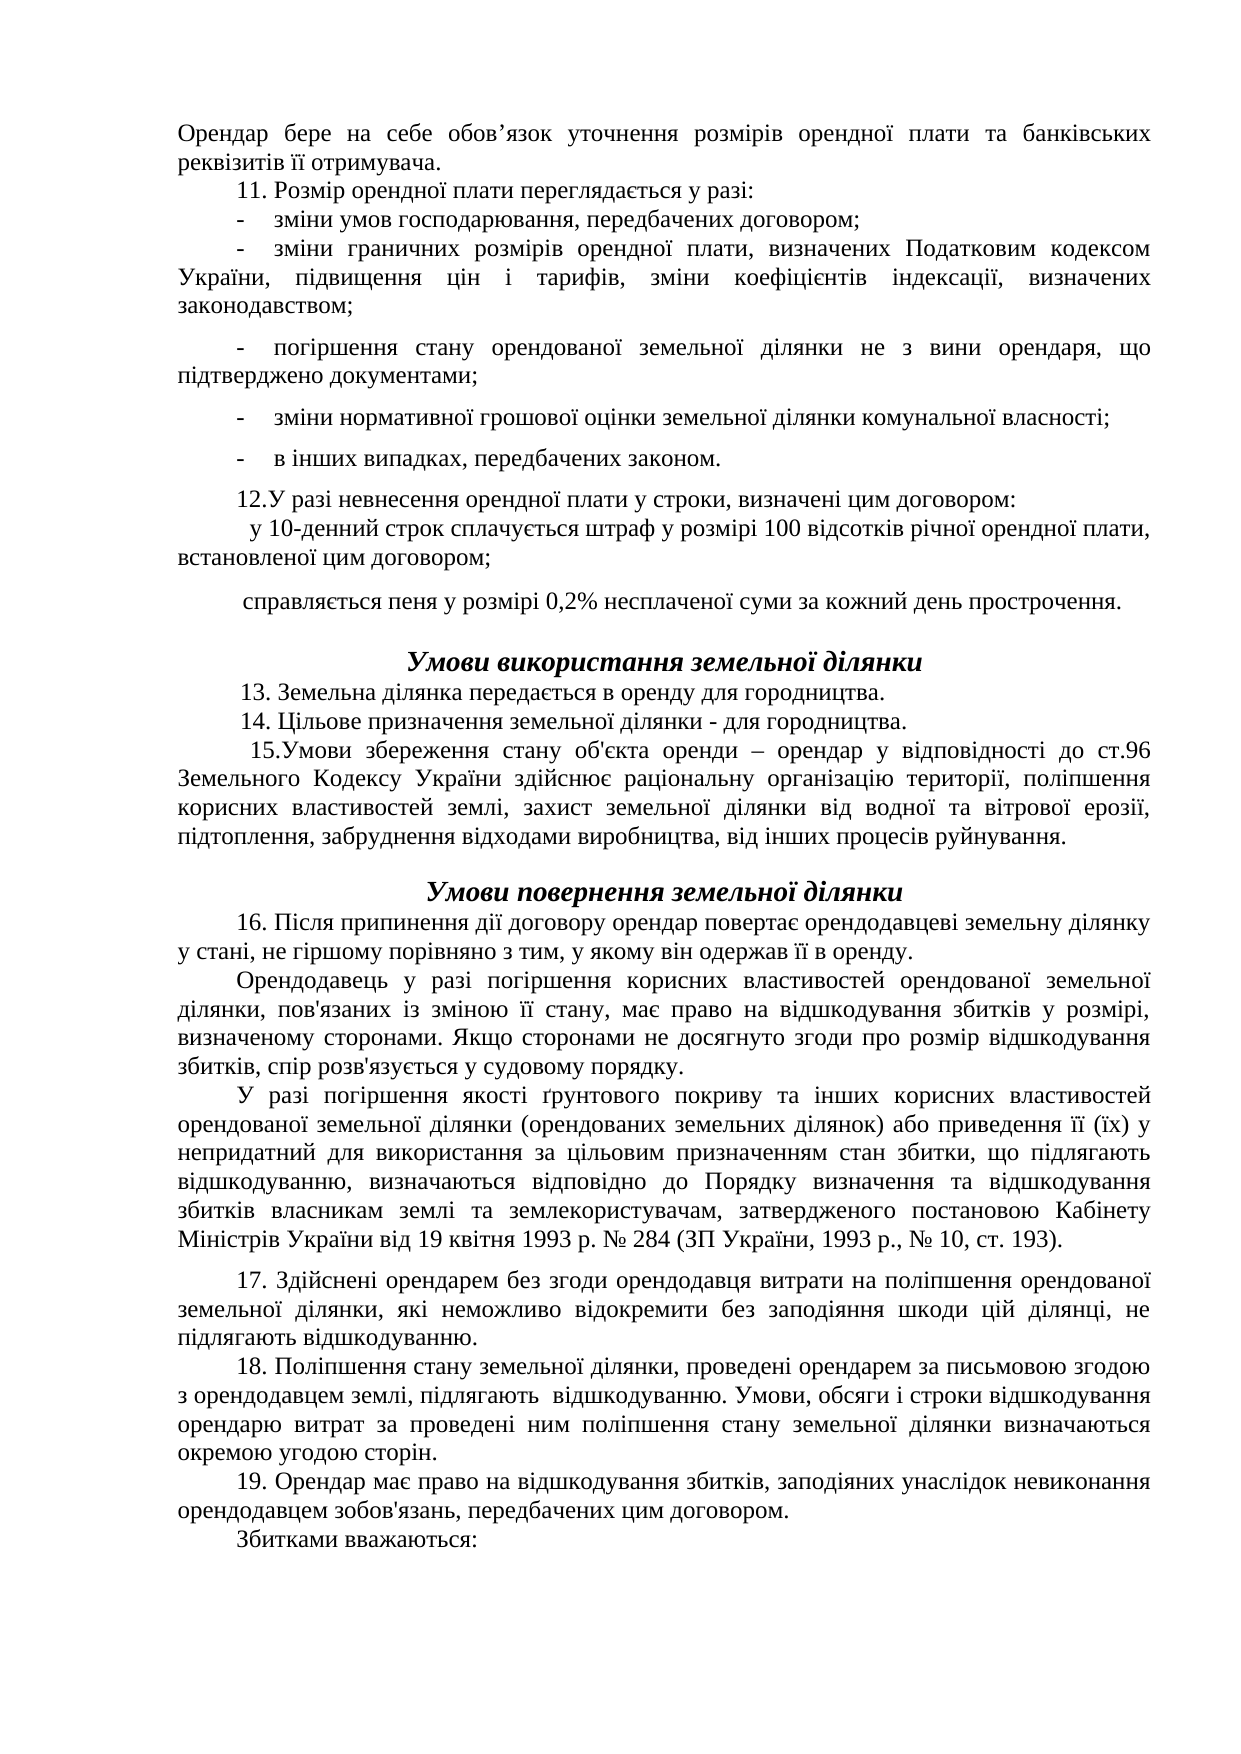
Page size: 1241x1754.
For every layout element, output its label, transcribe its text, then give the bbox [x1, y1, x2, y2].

text 15.Умови збереження стану об'єкта оренди – орендар у відповідності до ст.96 Земельного Кодексу України здійснює раціональну організацію території, поліпшення корисних властивостей землі, захист земельної ділянки від водної та вітрової ерозії, підтоплення, забруднення відходами виробництва, від інших процесів руйнування. [177, 735, 1152, 850]
text 17. Здійснені орендарем без згоди орендодавця витрати на поліпшення орендованої земельної ділянки, які неможливо відокремити без заподіяння шкоди цій ділянці, не підлягають відшкодуванню. [177, 1265, 1152, 1351]
list зміни нормативної грошової оцінки земельної ділянки комунальної власності; [177, 402, 1152, 431]
text Збитками вважаються: [177, 1524, 1152, 1552]
text 18. Поліпшення стану земельної ділянки, проведені орендарем за письмовою згодою з орендодавцем землі, підлягають відшкодуванню. Умови, обсяги і строки відшкодування орендарю витрат за проведені ним поліпшення стану земельної ділянки визначаються окремою угодою сторін. [177, 1351, 1152, 1466]
text 13. Земельна ділянка передається в оренду для городництва. [177, 677, 1152, 706]
text 14. Цільове призначення земельної ділянки - для городництва. [177, 706, 1152, 735]
list в інших випадках, передбачених законом. [177, 443, 1152, 472]
text Орендодавець у разі погіршення корисних властивостей орендованої земельної ділянки, пов'язаних із зміною її стану, має право на відшкодування збитків у розмірі, визначеному сторонами. Якщо сторонами не досягнуто згоди про розмір відшкодування збитків, спір розв'язується у судовому порядку. [177, 965, 1152, 1080]
text 12.У разі невнесення орендної плати у строки, визначені цим договором: [177, 484, 1152, 513]
text 19. Орендар має право на відшкодування збитків, заподіяних унаслідок невиконання орендодавцем зобов'язань, передбачених цим договором. [177, 1466, 1152, 1524]
text Умови повернення земельної ділянки [177, 874, 1152, 907]
text у 10-денний строк сплачується штраф у розмірі 100 відсотків річної орендної плати, встановленої цим договором; [177, 513, 1152, 571]
text 11. Розмір орендної плати переглядається у разі: [177, 176, 1152, 204]
text У разі погіршення якості ґрунтового покриву та інших корисних властивостей орендованої земельної ділянки (орендованих земельних ділянок) або приведення її (їх) у непридатний для використання за цільовим призначенням стан збитки, що підлягають відшкодуванню, визначаються відповідно до Порядку визначення та відшкодування збитків власникам землі та землекористувачам, затвердженого постановою Кабінету Міністрів України від 19 квітня 1993 р. № 284 (ЗП України, 1993 р., № 10, ст. 193). [177, 1080, 1152, 1252]
list зміни граничних розмірів орендної плати, визначених Податковим кодексом України, підвищення цін і тарифів, зміни коефіцієнтів індексації, визначених законодавством; [177, 233, 1152, 319]
text 16. Після припинення дії договору орендар повертає орендодавцеві земельну ділянку у стані, не гіршому порівняно з тим, у якому він одержав її в оренду. [177, 907, 1152, 965]
text Умови використання земельної ділянки [177, 644, 1152, 677]
text Орендар бере на себе обов’язок уточнення розмірів орендної плати та банківських реквізитів її отримувача. [177, 118, 1152, 176]
list зміни умов господарювання, передбачених договором; [177, 204, 1152, 233]
list погіршення стану орендованої земельної ділянки не з вини орендаря, що підтверджено документами; [177, 332, 1152, 389]
text справляється пеня у розмірі 0,2% несплаченої суми за кожний день прострочення. [177, 586, 1152, 615]
